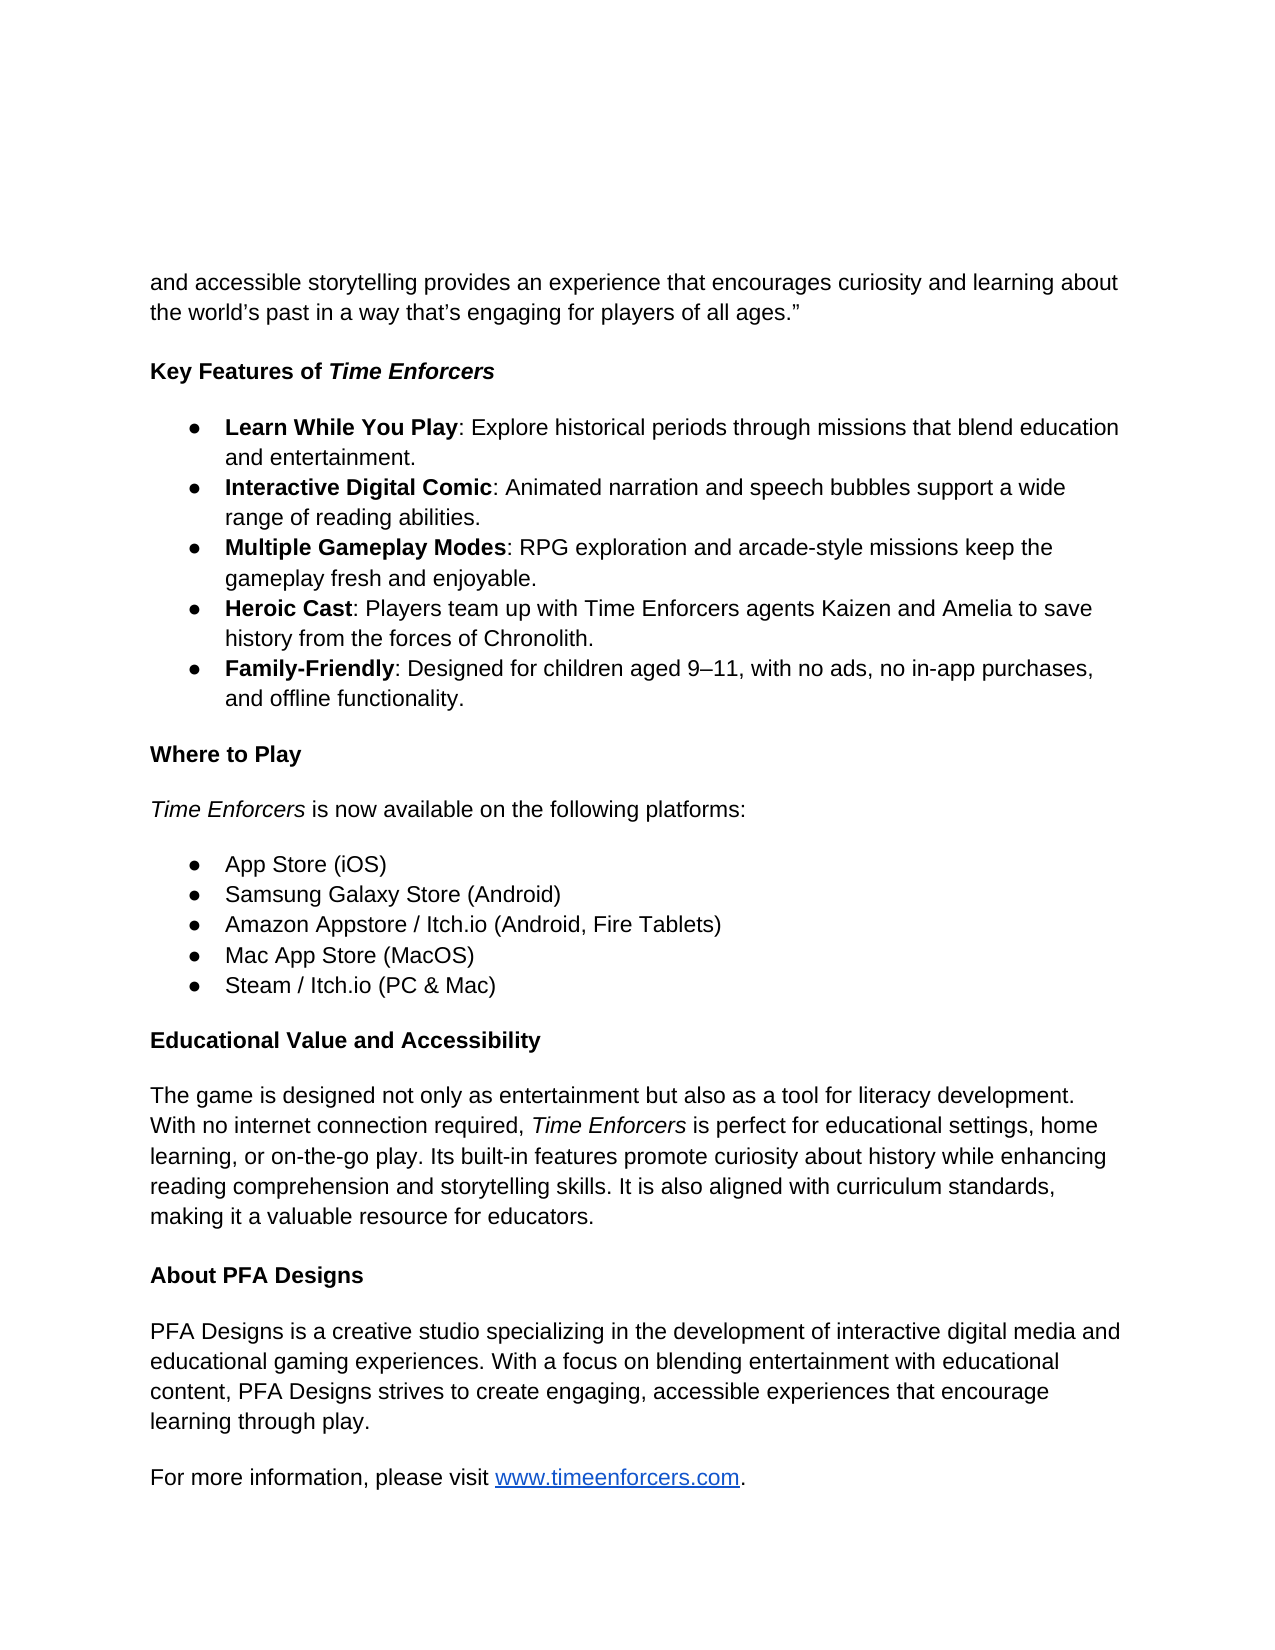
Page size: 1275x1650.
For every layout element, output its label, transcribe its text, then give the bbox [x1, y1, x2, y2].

text Where to Play [150, 741, 1125, 767]
list Multiple Gameplay Modes: RPG exploration and arcade-style missions keep the gameplay fresh and enjoyable. [187, 534, 1125, 591]
subtitle Key Features of Time Enforcers [150, 358, 1125, 385]
text Educational Value and Accessibility [150, 1027, 1125, 1053]
list Learn While You Play: Explore historical periods through missions that blend education and entertainment. [187, 413, 1125, 470]
text Time Enforcers is now available on the following platforms: [150, 796, 1125, 822]
list Steam / Itch.io (PC & Mac) [187, 972, 1125, 998]
list App Store (iOS) [187, 851, 1125, 877]
list Family-Friendly: Designed for children aged 9–11, with no ads, no in-app purchases, and offline functionality. [187, 655, 1125, 712]
list Amazon Appstore / Itch.io (Android, Fire Tablets) [187, 911, 1125, 938]
list Heroic Cast: Players team up with Time Enforcers agents Kaizen and Amelia to save history from the forces of Chronolith. [187, 595, 1125, 651]
subtitle About PFA Designs [150, 1262, 1125, 1289]
text The game is designed not only as entertainment but also as a tool for literacy development. With no internet connection required, Time Enforcers is perfect for educational settings, home learning, or on-the-go play. Its built-in features promote curiosity about history while enhancing reading comprehension and storytelling skills. It is also aligned with curriculum standards, making it a valuable resource for educators. [150, 1082, 1125, 1229]
text For more information, please visit www.timeenforcers.com. [150, 1463, 1125, 1490]
list Mac App Store (MacOS) [187, 942, 1125, 968]
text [150, 269, 1125, 325]
text PFA Designs is a creative studio specializing in the development of interactive digital media and educational gaming experiences. With a focus on blending entertainment with educational content, PFA Designs strives to create engaging, accessible experiences that encourage learning through play. [150, 1318, 1125, 1435]
list Interactive Digital Comic: Animated narration and speech bubbles support a wide range of reading abilities. [187, 474, 1125, 531]
list Samsung Galaxy Store (Android) [187, 881, 1125, 908]
